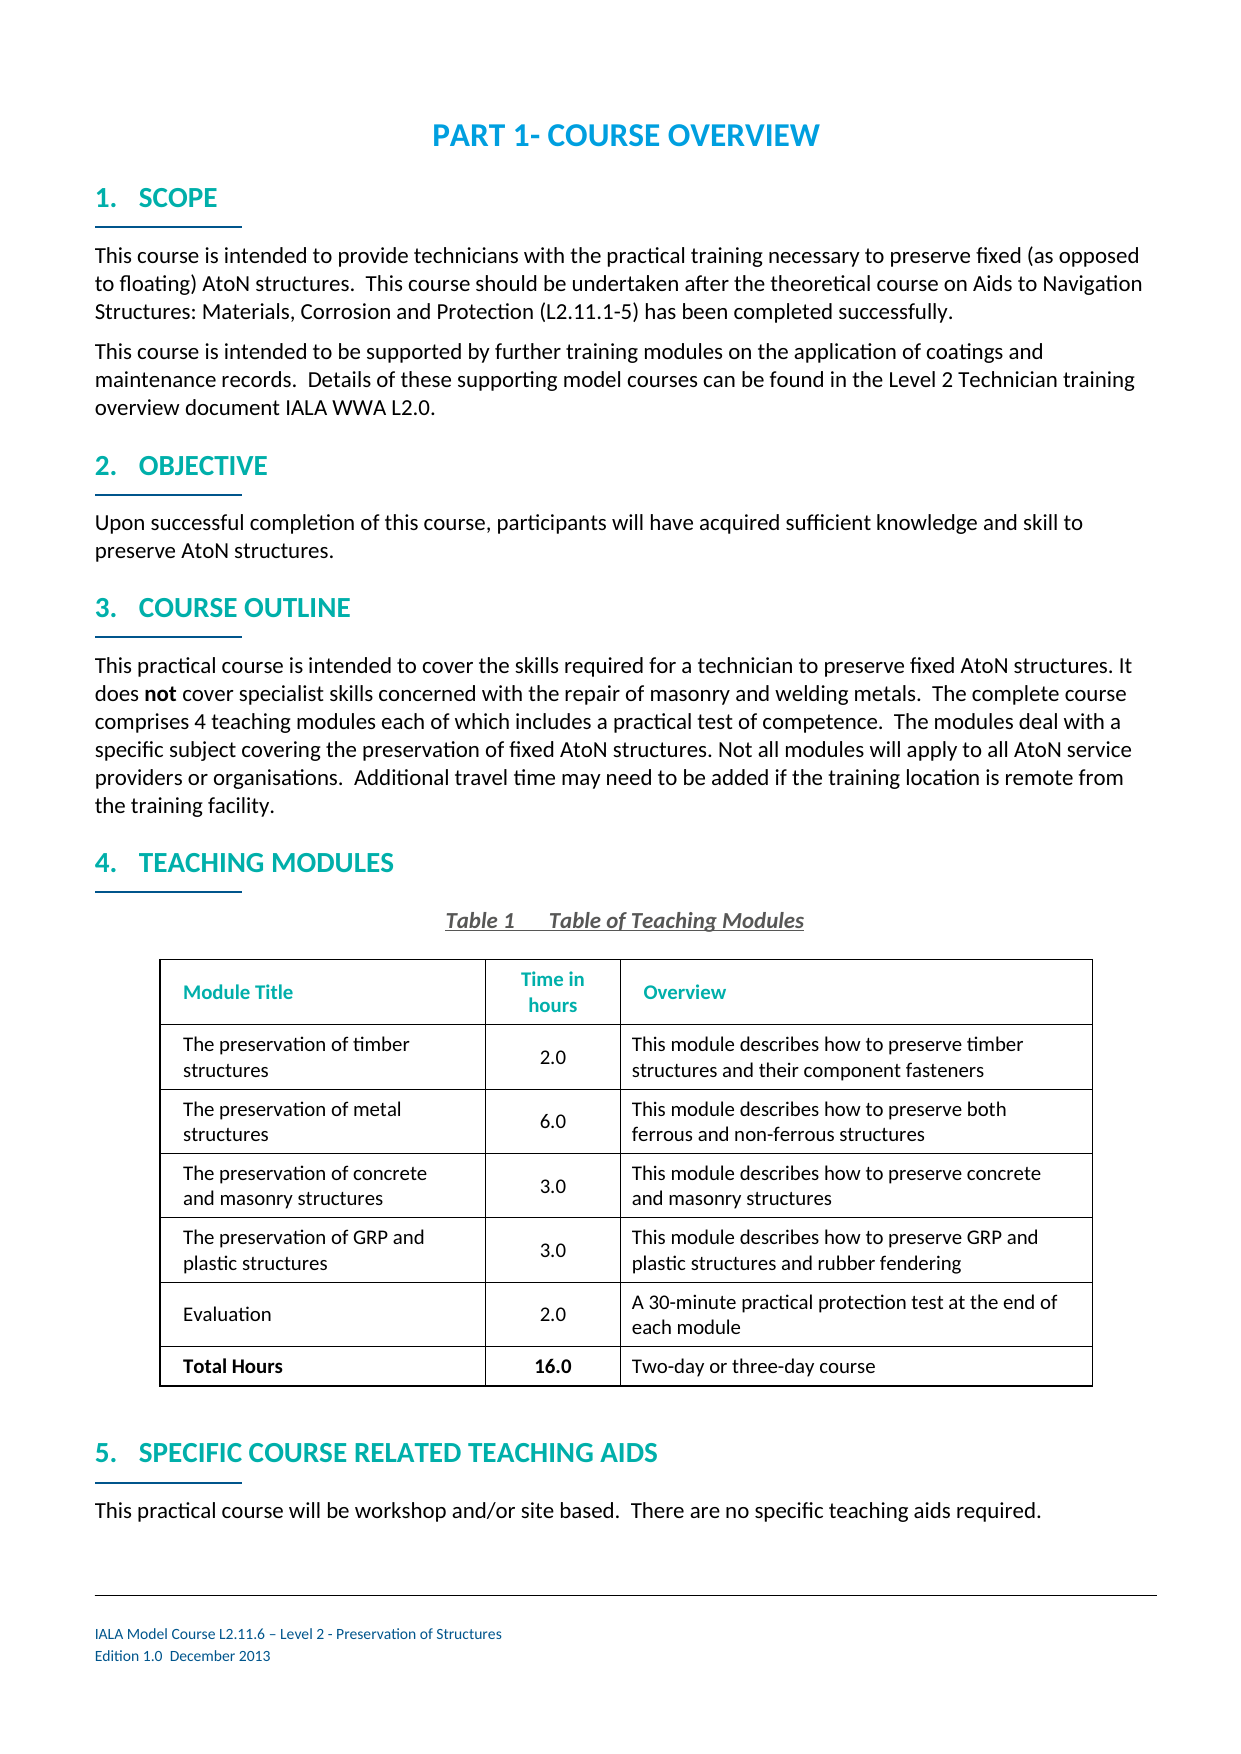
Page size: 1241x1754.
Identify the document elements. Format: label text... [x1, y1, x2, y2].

subtitle SPECIFIC COURSE RELATED TEACHING AIDS [94, 1434, 1157, 1470]
subtitle OBJECTIVE [94, 447, 1157, 482]
text Upon successful completion of this course, participants will have acquired sufficient knowledge and skill to preserve AtoN structures. [94, 508, 1157, 564]
subtitle SCOPE [94, 179, 1157, 215]
table_cell 16.0 [486, 1347, 620, 1385]
table_cell 6.0 [486, 1090, 620, 1153]
table_cell The preservation of concrete and masonry structures [161, 1154, 485, 1217]
subtitle COURSE OUTLINE [94, 589, 1157, 625]
table_cell This module describes how to preserve timber structures and their component fasteners [621, 1025, 1092, 1088]
table_cell Evaluation [161, 1283, 485, 1346]
list This practical course will be workshop and/or site based. There are no specific teaching aids required. [94, 1496, 1157, 1524]
table_cell This module describes how to preserve concrete and masonry structures [621, 1154, 1092, 1217]
table_header Overview [621, 960, 1092, 1024]
table_cell The preservation of timber structures [161, 1025, 485, 1088]
subtitle TEACHING MODULES [94, 844, 1157, 880]
table_cell Two-day or three-day course [621, 1347, 1092, 1385]
table_cell This module describes how to preserve GRP and plastic structures and rubber fendering [621, 1218, 1092, 1282]
table_header Time in hours [486, 960, 620, 1024]
text This course is intended to be supported by further training modules on the application of coatings and maintenance records. Details of these supporting model courses can be found in the Level 2 Technician training overview document IALA WWA L2.0. [94, 337, 1157, 422]
table_cell The preservation of GRP and plastic structures [161, 1218, 485, 1282]
table_cell 3.0 [486, 1154, 620, 1217]
text This practical course is intended to cover the skills required for a technician to preserve fixed AtoN structures. It does not cover specialist skills concerned with the repair of masonry and welding metals. The complete course comprises 4 teaching modules each of which includes a practical test of competence. The modules deal with a specific subject covering the preservation of fixed AtoN structures. Not all modules will apply to all AtoN service providers or organisations. Additional travel time may need to be added if the training location is remote from the training facility. [94, 651, 1157, 819]
table_cell 3.0 [486, 1218, 620, 1282]
table_cell 2.0 [486, 1025, 620, 1088]
text Table of Teaching Modules [94, 906, 1157, 934]
table_cell 2.0 [486, 1283, 620, 1346]
table_cell This module describes how to preserve both ferrous and non-ferrous structures [621, 1090, 1092, 1153]
table_cell A 30-minute practical protection test at the end of each module [621, 1283, 1092, 1346]
table_header Module Title [161, 960, 485, 1024]
text This course is intended to provide technicians with the practical training necessary to preserve fixed (as opposed to floating) AtoN structures. This course should be undertaken after the theoretical course on Aids to Navigation Structures: Materials, Corrosion and Protection (L2.11.1-5) has been completed successfully. [94, 241, 1157, 325]
text - COURSE OVERVIEW [94, 113, 1157, 154]
table_cell The preservation of metal structures [161, 1090, 485, 1153]
table_cell Total Hours [161, 1347, 485, 1385]
